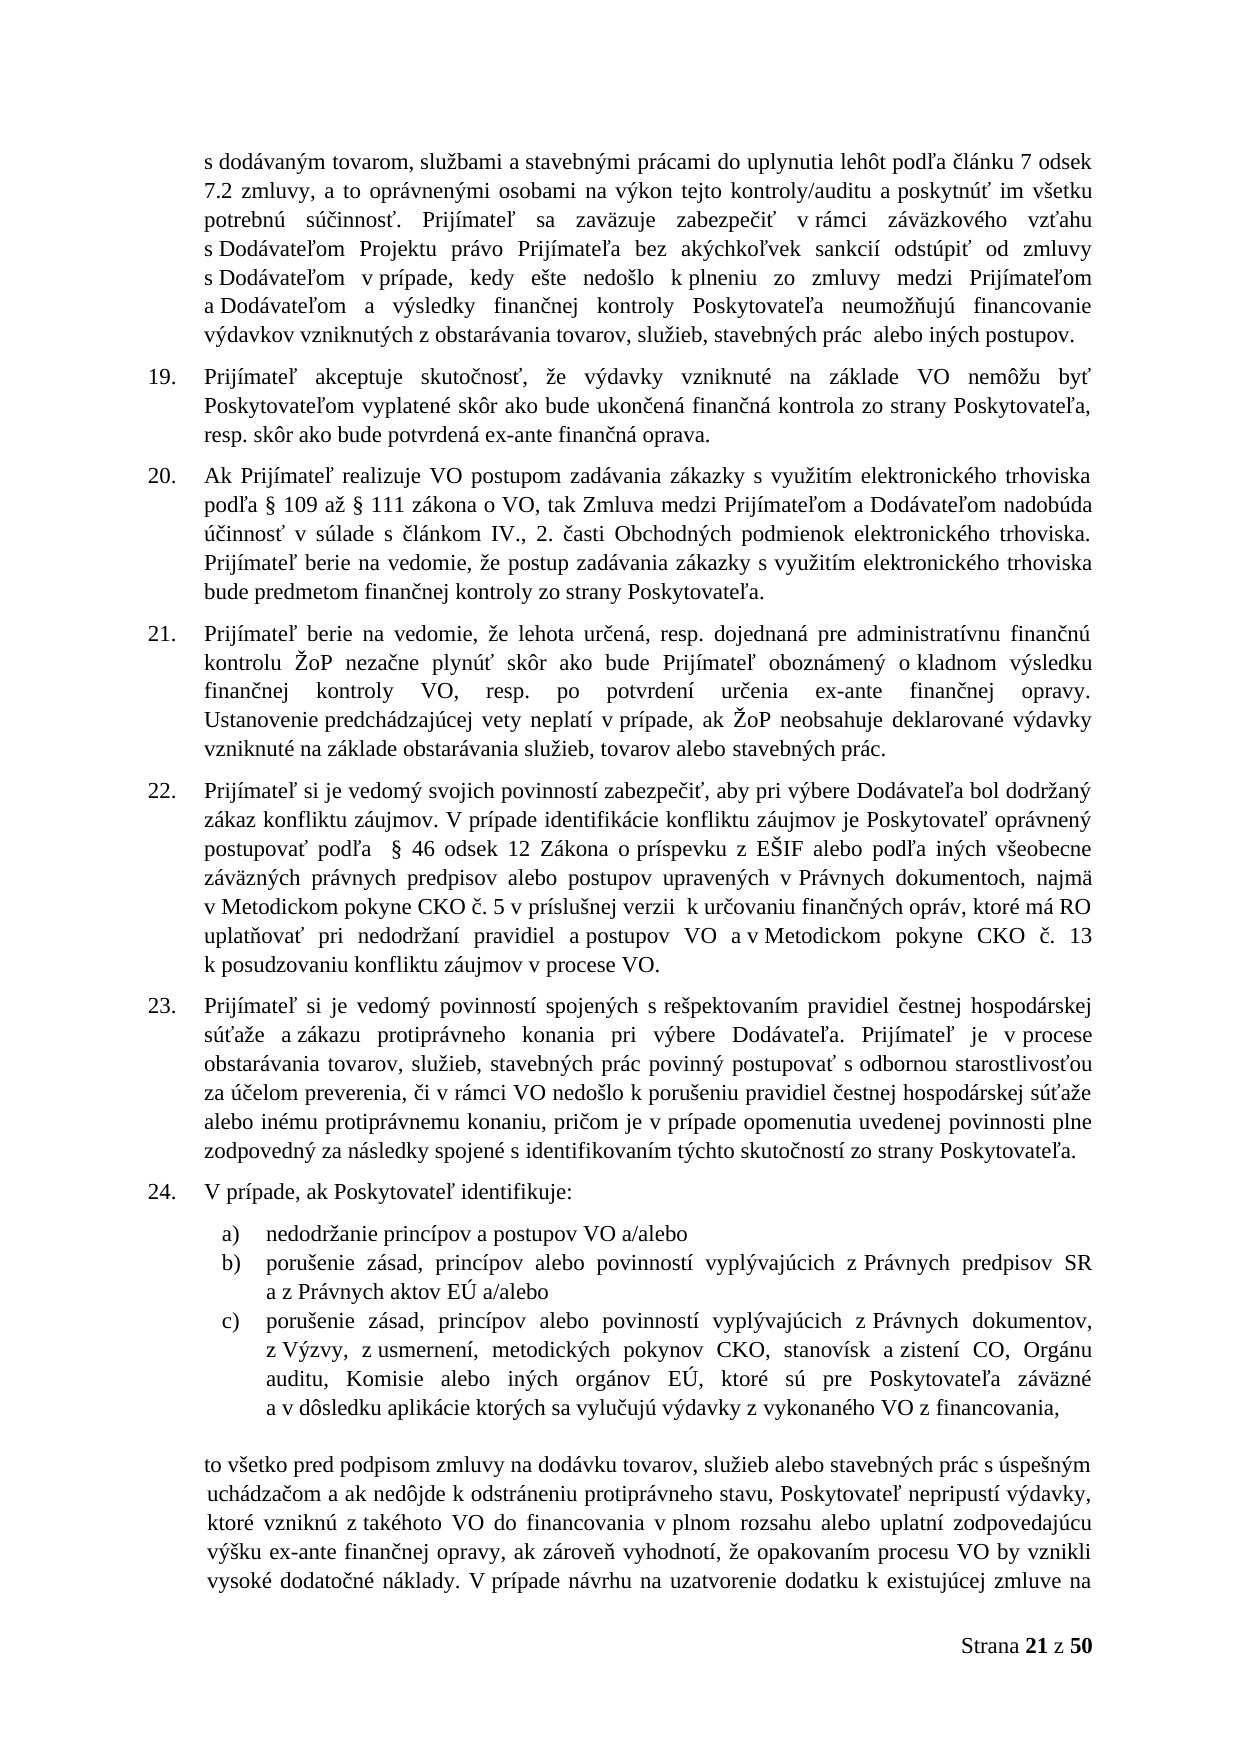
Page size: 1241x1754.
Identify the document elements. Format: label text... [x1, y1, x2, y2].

list Prijímateľ si je vedomý svojich povinností zabezpečiť, aby pri výbere Dodávateľa bol dodržaný zákaz konfliktu záujmov. V prípade identifikácie konfliktu záujmov je Poskytovateľ oprávnený postupovať podľa § 46 odsek 12 Zákona o príspevku z EŠIF alebo podľa iných všeobecne záväzných právnych predpisov alebo postupov upravených v Právnych dokumentoch, najmä v Metodickom pokyne CKO č. 5 v príslušnej verzii k určovaniu finančných opráv, ktoré má RO uplatňovať pri nedodržaní pravidiel a postupov VO a v Metodickom pokyne CKO č. 13 k posudzovaniu konfliktu záujmov v procese VO. [148, 777, 1092, 977]
list Ak Prijímateľ realizuje VO postupom zadávania zákazky s využitím elektronického trhoviska podľa § 109 až § 111 zákona o VO, tak Zmluva medzi Prijímateľom a Dodávateľom nadobúda účinnosť v súlade s článkom IV., 2. časti Obchodných podmienok elektronického trhoviska. Prijímateľ berie na vedomie, že postup zadávania zákazky s využitím elektronického trhoviska bude predmetom finančnej kontroly zo strany Poskytovateľa. [148, 462, 1092, 604]
list nedodržanie princípov a postupov VO a/alebo [222, 1220, 1092, 1246]
list Prijímateľ berie na vedomie, že lehota určená, resp. dojednaná pre administratívnu finančnú kontrolu ŽoP nezačne plynúť skôr ako bude Prijímateľ oboznámený o kladnom výsledku finančnej kontroly VO, resp. po potvrdení určenia ex-ante finančnej opravy. Ustanovenie predchádzajúcej vety neplatí v prípade, ak ŽoP neobsahuje deklarované výdavky vzniknuté na základe obstarávania služieb, tovarov alebo stavebných prác. [148, 619, 1092, 762]
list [204, 1451, 1092, 1594]
list porušenie zásad, princípov alebo povinností vyplývajúcich z Právnych dokumentov, z Výzvy, z usmernení, metodických pokynov CKO, stanovísk a zistení CO, Orgánu auditu, Komisie alebo iných orgánov EÚ, ktoré sú pre Poskytovateľa záväzné a v dôsledku aplikácie ktorých sa vylučujú výdavky z vykonaného VO z financovania, [222, 1307, 1092, 1420]
list Prijímateľ akceptuje skutočnosť, že výdavky vzniknuté na základe VO nemôžu byť Poskytovateľom vyplatené skôr ako bude ukončená finančná kontrola zo strany Poskytovateľa, resp. skôr ako bude potvrdená ex-ante finančná oprava. [148, 363, 1092, 447]
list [148, 148, 1092, 348]
list Prijímateľ si je vedomý povinností spojených s rešpektovaním pravidiel čestnej hospodárskej súťaže a zákazu protiprávneho konania pri výbere Dodávateľa. Prijímateľ je v procese obstarávania tovarov, služieb, stavebných prác povinný postupovať s odbornou starostlivosťou za účelom preverenia, či v rámci VO nedošlo k porušeniu pravidiel čestnej hospodárskej súťaže alebo inému protiprávnemu konaniu, pričom je v prípade opomenutia uvedenej povinnosti plne zodpovedný za následky spojené s identifikovaním týchto skutočností zo strany Poskytovateľa. [148, 992, 1092, 1163]
list V prípade, ak Poskytovateľ identifikuje: [148, 1178, 1092, 1205]
list porušenie zásad, princípov alebo povinností vyplývajúcich z Právnych predpisov SR a z Právnych aktov EÚ a/alebo [222, 1249, 1092, 1304]
